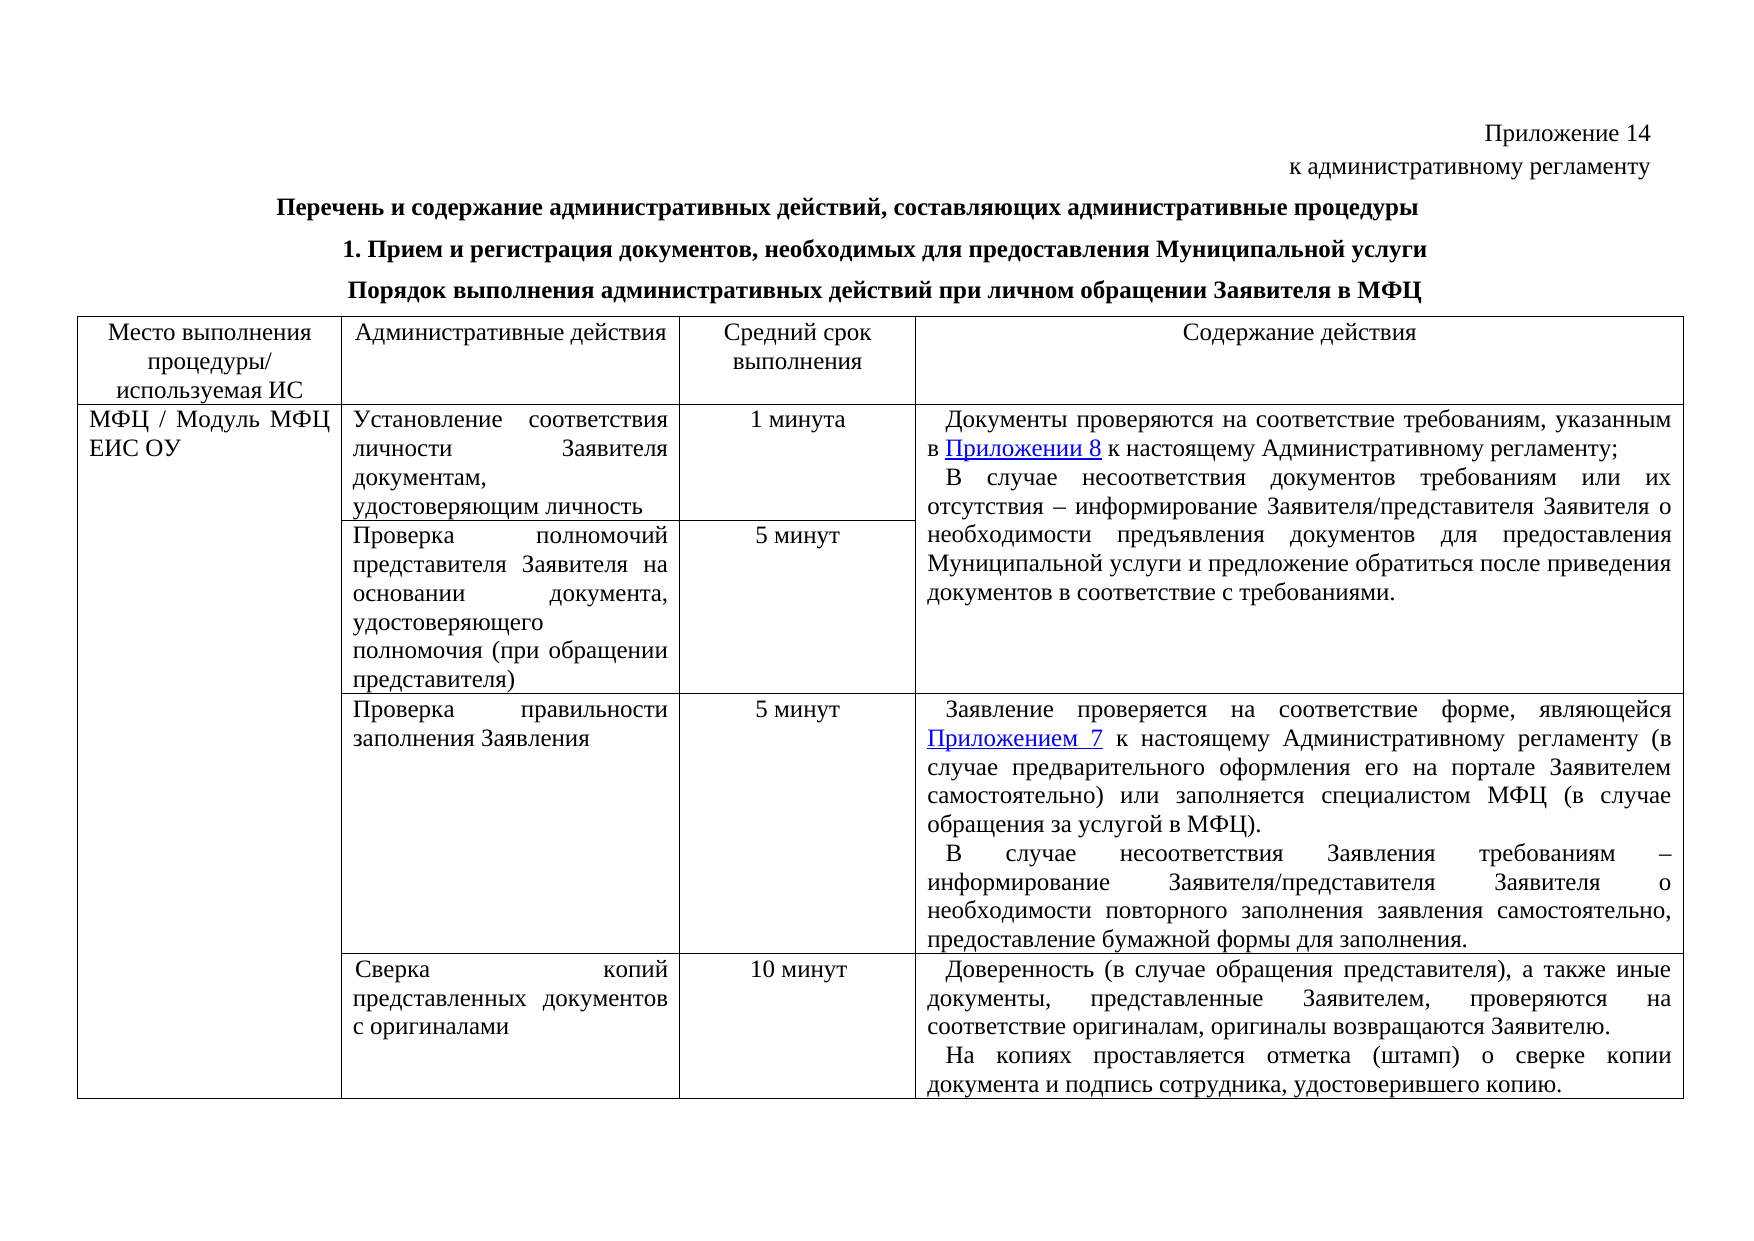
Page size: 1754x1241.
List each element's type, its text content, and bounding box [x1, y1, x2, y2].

table_header Место выполнения процедуры/ используемая ИС [78, 317, 341, 403]
table_header Административные действия [342, 317, 679, 403]
table_cell Заявление проверяется на соответствие форме, являющейся Приложением 7 к настоящему Административному регламенту (в случае предварительного оформления его на портале Заявителем самостоятельно) или заполняется специалистом МФЦ (в случае обращения за услугой в МФЦ). В случае несоответствия Заявления требованиям – информирование Заявителя/представителя Заявителя о необходимости повторного заполнения заявления самостоятельно, предоставление бумажной формы для заполнения. [916, 694, 1683, 953]
text Приложение 14 [44, 118, 1651, 147]
table_cell Проверка полномочий представителя Заявителя на основании документа, удостоверяющего полномочия (при обращении представителя) [342, 521, 679, 693]
text 1. Прием и регистрация документов, необходимых для предоставления Муниципальной услуги [119, 234, 1651, 262]
table_header Средний срок выполнения [680, 317, 915, 403]
table_cell 1 минута [680, 405, 915, 519]
table_cell МФЦ / Модуль МФЦ ЕИС ОУ [78, 405, 341, 1098]
text Порядок выполнения административных действий при личном обращении Заявителя в МФЦ [119, 275, 1651, 304]
table_cell 5 минут [680, 521, 915, 693]
table_cell Установление соответствия личности Заявителя документам, удостоверяющим личность [342, 405, 679, 519]
table_cell 5 минут [680, 694, 915, 953]
table_cell Проверка правильности заполнения Заявления [342, 694, 679, 953]
text к административному регламенту [44, 151, 1651, 180]
table_cell 10 минут [680, 954, 915, 1098]
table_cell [342, 954, 679, 1098]
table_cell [916, 954, 1683, 1098]
table_cell Документы проверяются на соответствие требованиям, указанным в Приложении 8 к настоящему Административному регламенту; В случае несоответствия документов требованиям или их отсутствия – информирование Заявителя/представителя Заявителя о необходимости предъявления документов для предоставления Муниципальной услуги и предложение обратиться после приведения документов в соответствие с требованиями. [916, 405, 1683, 693]
text Перечень и содержание административных действий, составляющих административные процедуры [44, 192, 1651, 221]
table_header Содержание действия [916, 317, 1683, 403]
